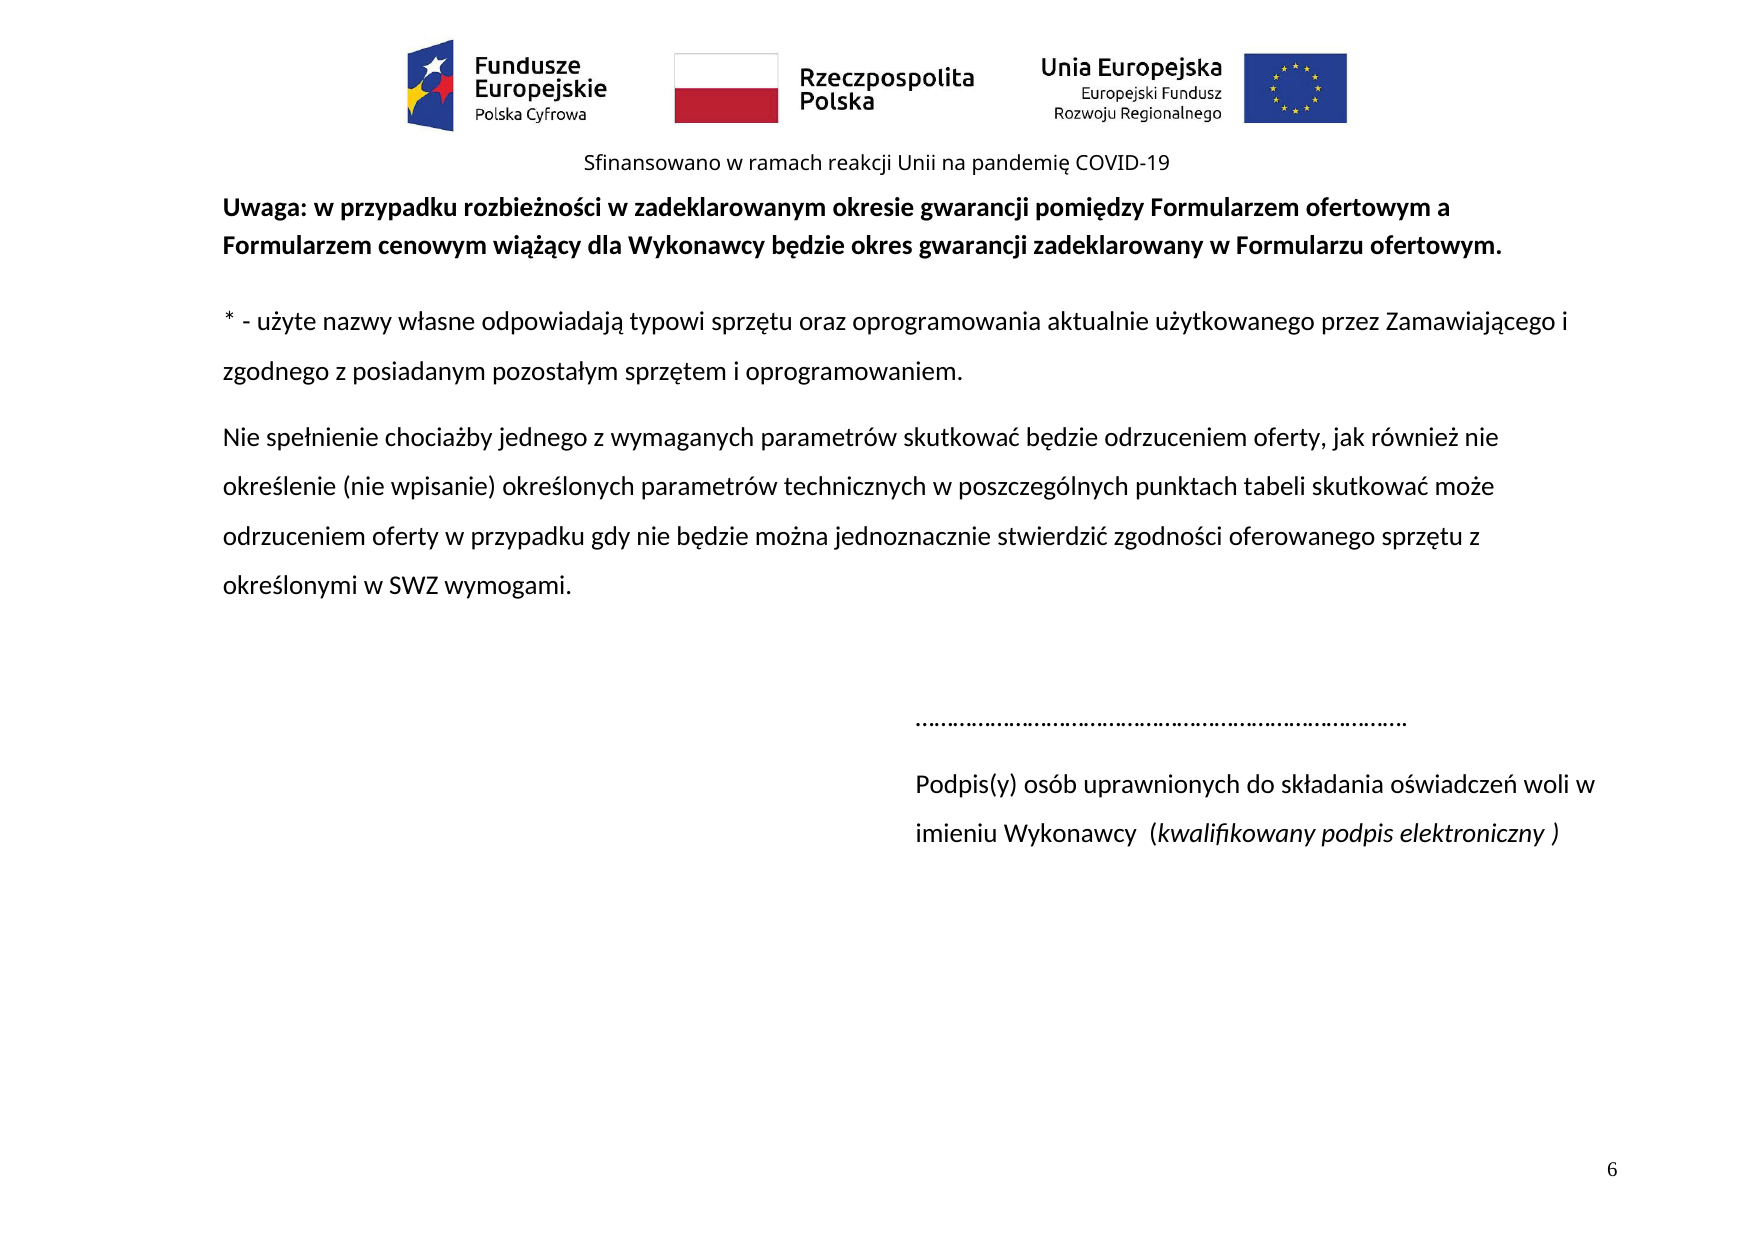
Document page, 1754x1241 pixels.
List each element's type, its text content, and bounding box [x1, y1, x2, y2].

text Uwaga: w przypadku rozbieżności w zadeklarowanym okresie gwarancji pomiędzy Formularzem ofertowym a Formularzem cenowym wiążący dla Wykonawcy będzie okres gwarancji zadeklarowany w Formularzu ofertowym. [223, 191, 1606, 261]
text Podpis(y) osób uprawnionych do składania oświadczeń woli w imieniu Wykonawcy (kwalifikowany podpis elektroniczny ) [915, 767, 1606, 849]
text Nie spełnienie chociażby jednego z wymaganych parametrów skutkować będzie odrzuceniem oferty, jak również nie określenie (nie wpisanie) określonych parametrów technicznych w poszczególnych punktach tabeli skutkować może odrzuceniem oferty w przypadku gdy nie będzie można jednoznacznie stwierdzić zgodności oferowanego sprzętu z określonymi w SWZ wymogami. [223, 420, 1606, 601]
text ……………………………………………………………………. [224, 701, 1606, 734]
text * - użyte nazwy własne odpowiadają typowi sprzętu oraz oprogramowania aktualnie użytkowanego przez Zamawiającego i zgodnego z posiadanym pozostałym sprzętem i oprogramowaniem. [223, 304, 1606, 387]
